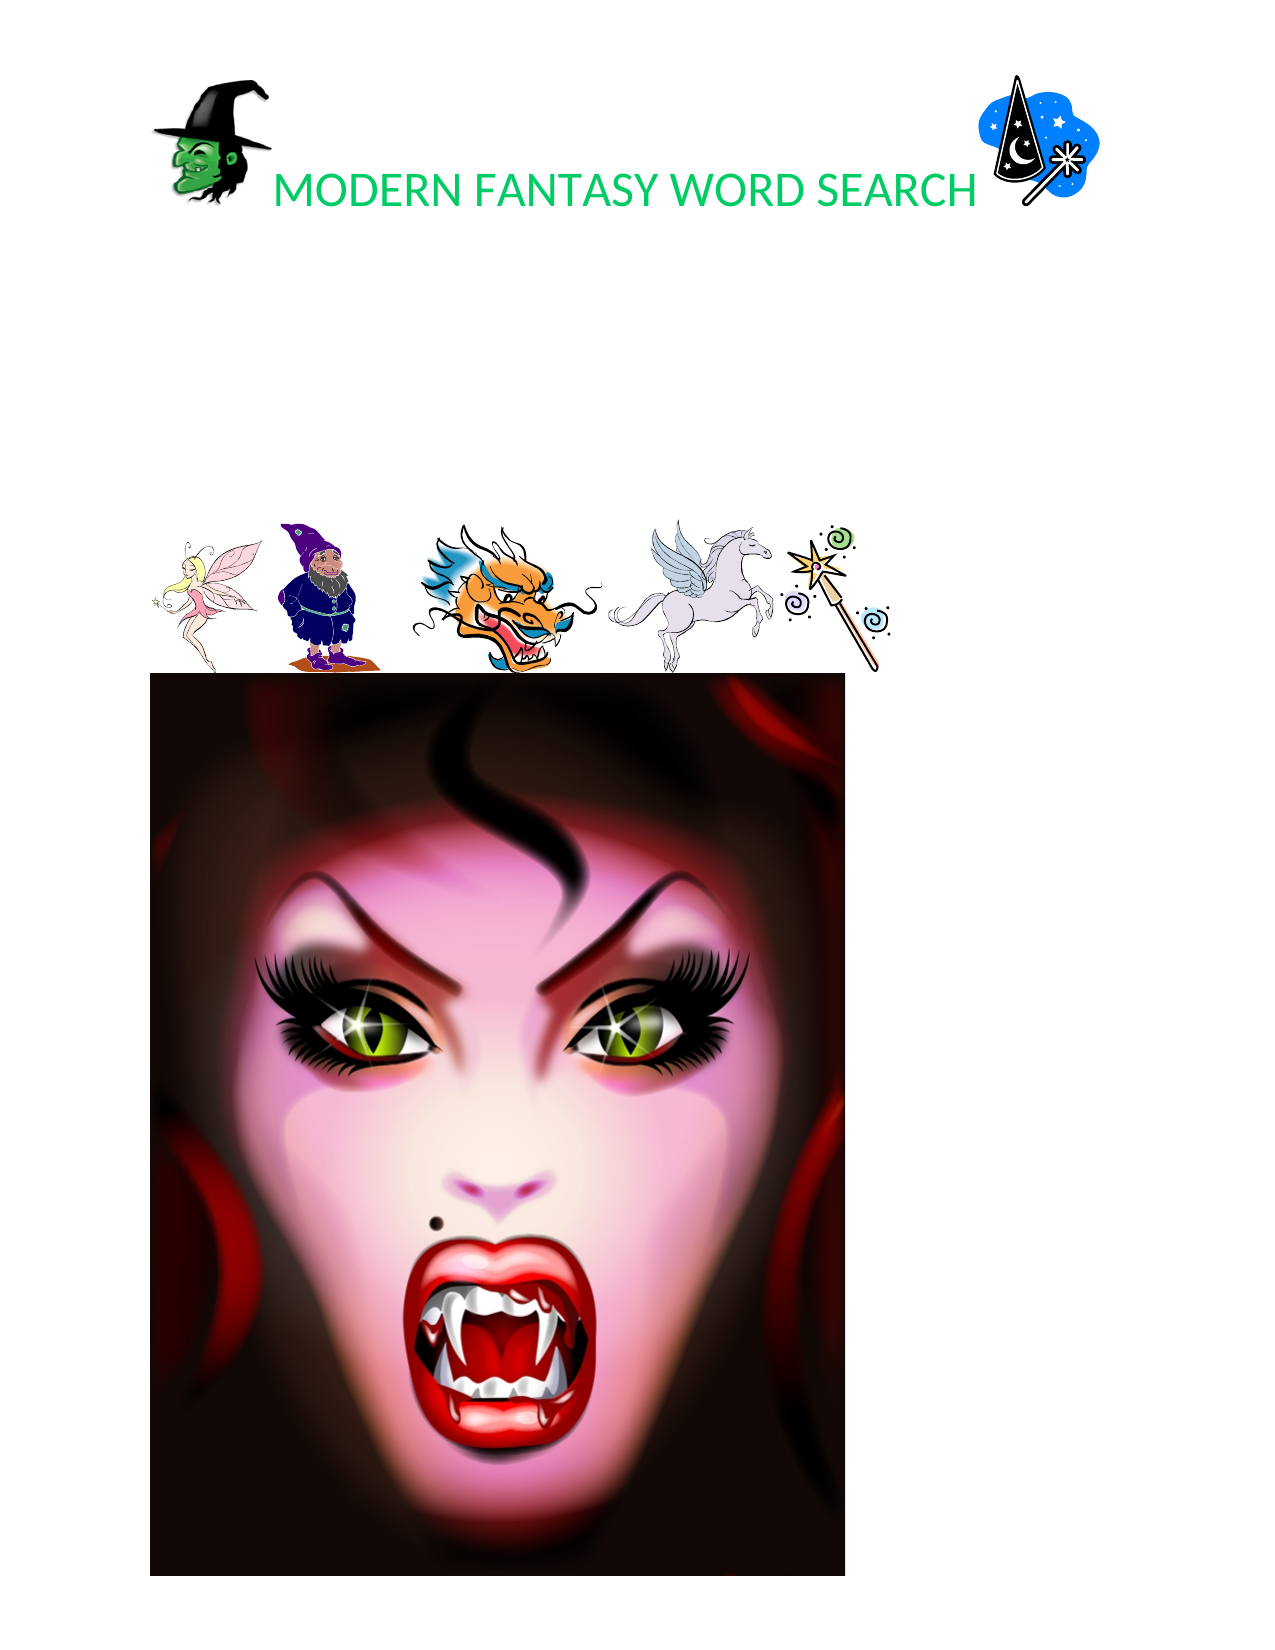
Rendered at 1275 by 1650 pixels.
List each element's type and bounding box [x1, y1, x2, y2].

picture [150, 80, 272, 207]
picture [150, 673, 846, 1576]
